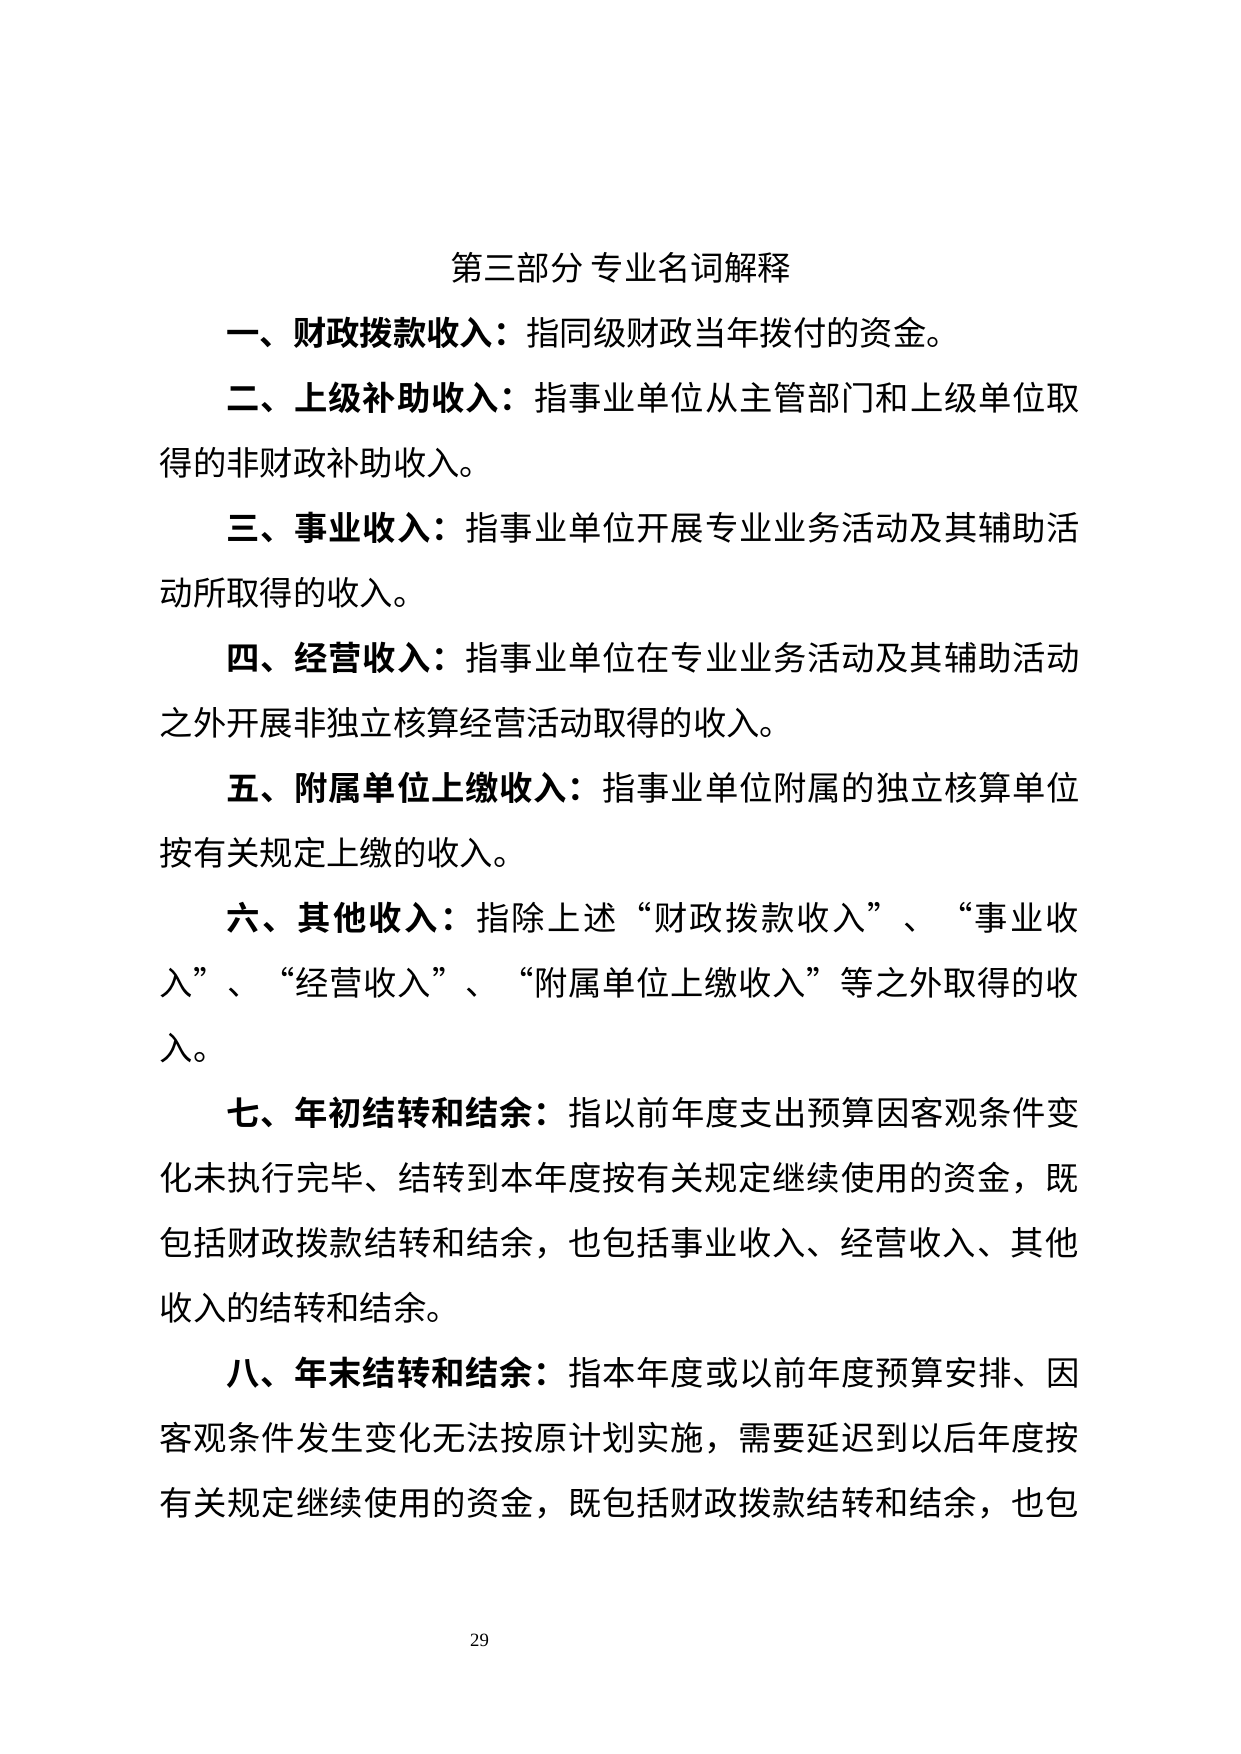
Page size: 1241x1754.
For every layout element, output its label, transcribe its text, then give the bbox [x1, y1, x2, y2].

text 六、其他收入：指除上述“财政拨款收入”、“事业收入”、“经营收入”、“附属单位上缴收入”等之外取得的收入。 [159, 883, 1081, 1078]
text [159, 1338, 1081, 1533]
text 二、上级补助收入：指事业单位从主管部门和上级单位取得的非财政补助收入。 [159, 363, 1081, 493]
text 四、经营收入：指事业单位在专业业务活动及其辅助活动之外开展非独立核算经营活动取得的收入。 [159, 623, 1081, 753]
text 一、财政拨款收入：指同级财政当年拨付的资金。 [159, 298, 1081, 363]
text 三、事业收入：指事业单位开展专业业务活动及其辅助活动所取得的收入。 [159, 493, 1081, 623]
text 第三部分 专业名词解释 [159, 233, 1081, 298]
text 五、附属单位上缴收入：指事业单位附属的独立核算单位按有关规定上缴的收入。 [159, 753, 1081, 883]
text 七、年初结转和结余：指以前年度支出预算因客观条件变化未执行完毕、结转到本年度按有关规定继续使用的资金，既包括财政拨款结转和结余，也包括事业收入、经营收入、其他收入的结转和结余。 [159, 1078, 1081, 1338]
